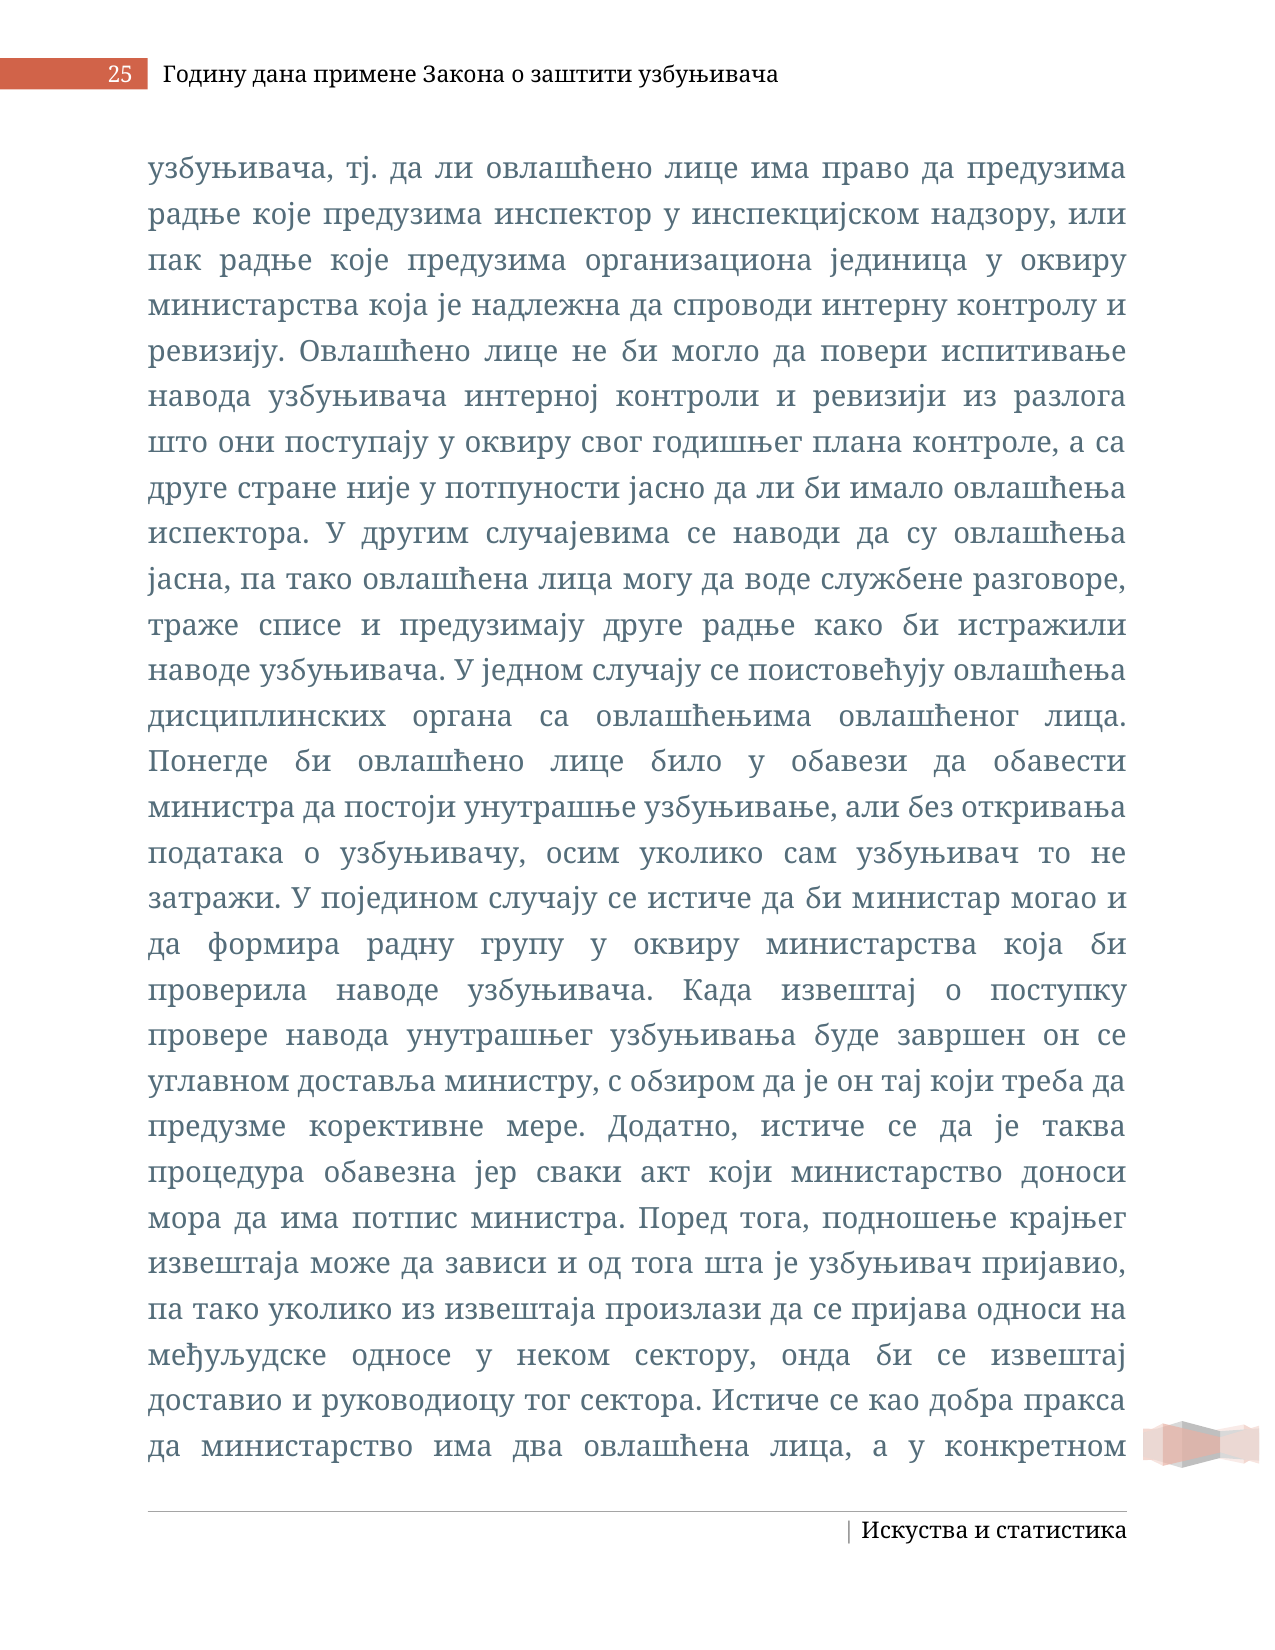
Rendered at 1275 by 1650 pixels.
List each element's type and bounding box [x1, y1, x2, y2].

text [148, 148, 1127, 1465]
